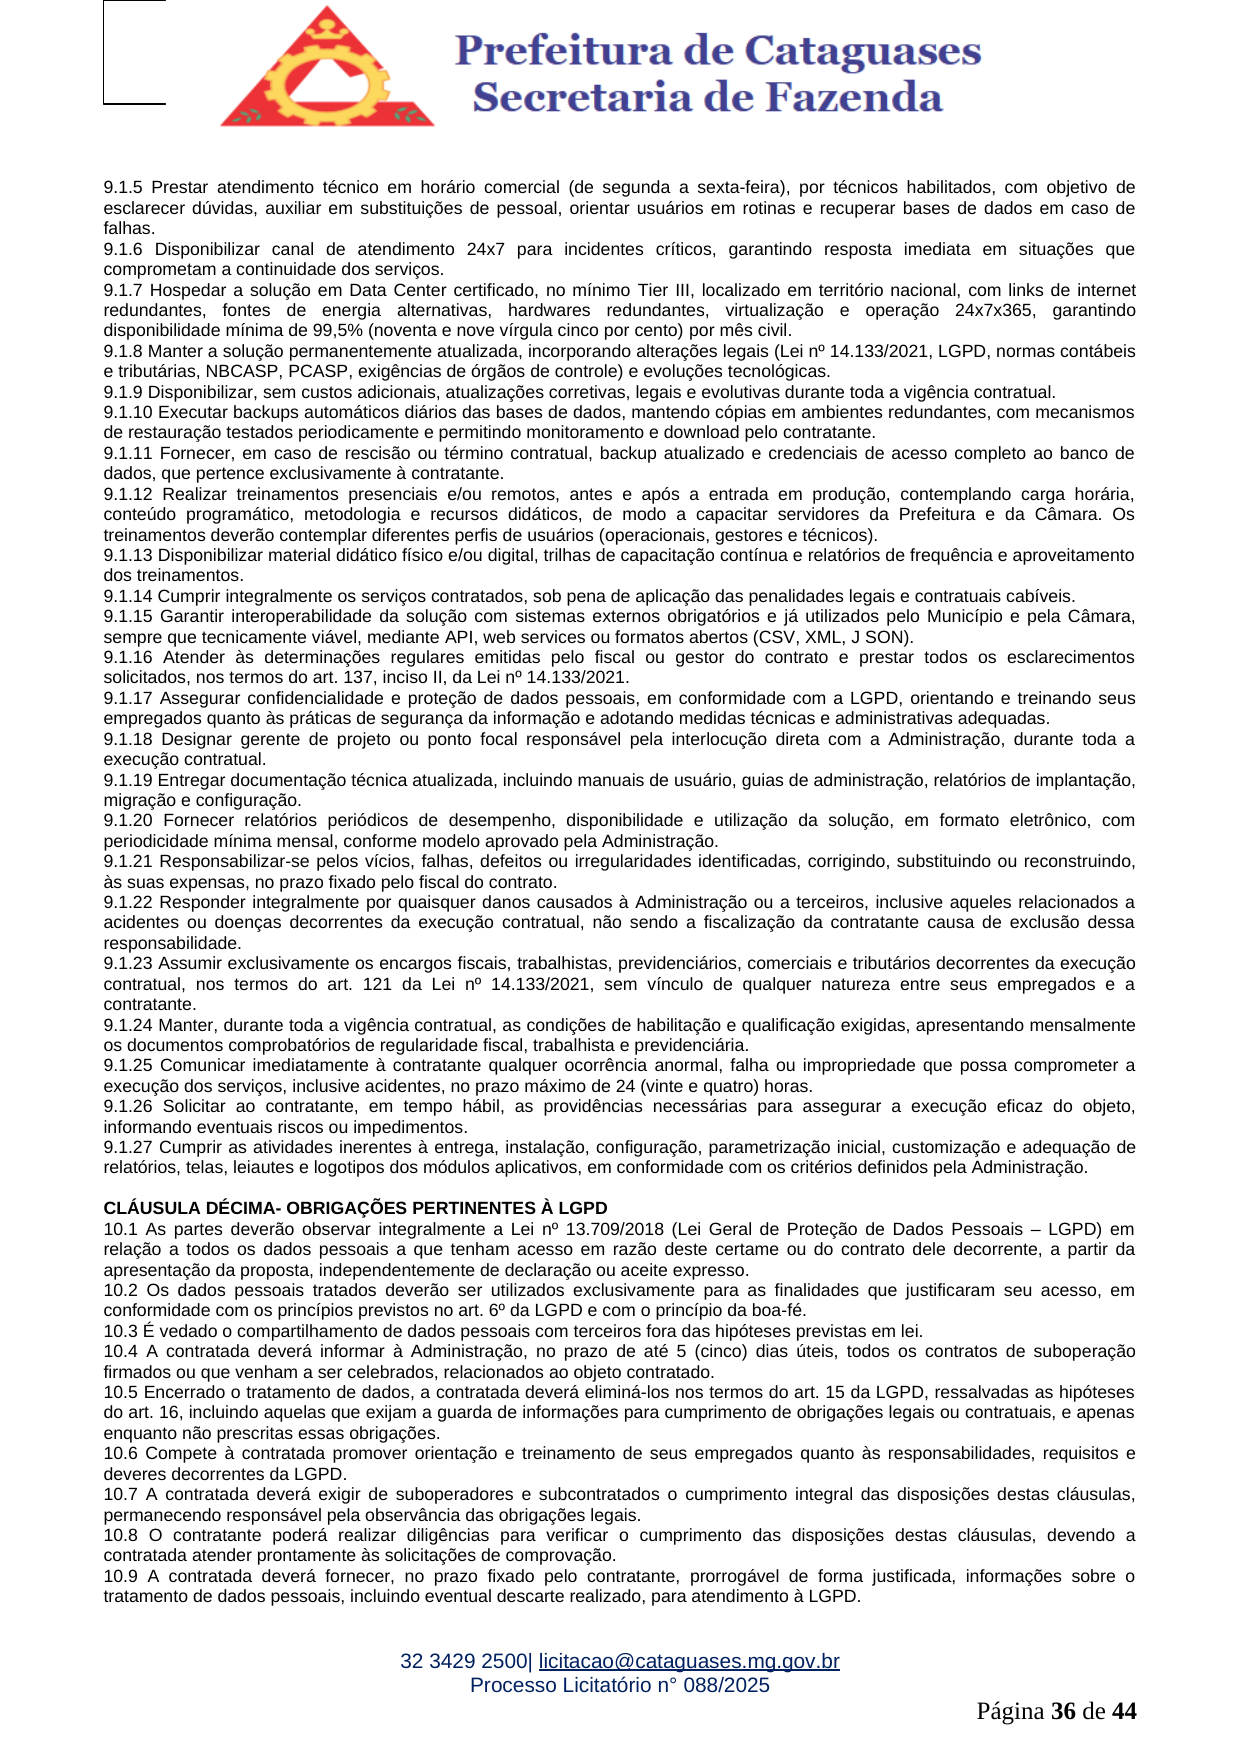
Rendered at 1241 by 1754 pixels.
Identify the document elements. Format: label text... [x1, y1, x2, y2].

list 9.1.26 Solicitar ao contratante, em tempo hábil, as providências necessárias para assegurar a execução eficaz do objeto, informando eventuais riscos ou impedimentos. [103, 1096, 1137, 1137]
list 9.1.14 Cumprir integralmente os serviços contratados, sob pena de aplicação das penalidades legais e contratuais cabíveis. [103, 586, 1137, 606]
list 9.1.11 Fornecer, em caso de rescisão ou término contratual, backup atualizado e credenciais de acesso completo ao banco de dados, que pertence exclusivamente à contratante. [103, 443, 1137, 483]
list 9.1.16 Atender às determinações regulares emitidas pelo fiscal ou gestor do contrato e prestar todos os esclarecimentos solicitados, nos termos do art. 137, inciso II, da Lei nº 14.133/2021. [103, 647, 1137, 688]
list 9.1.21 Responsabilizar-se pelos vícios, falhas, defeitos ou irregularidades identificadas, corrigindo, substituindo ou reconstruindo, às suas expensas, no prazo fixado pelo fiscal do contrato. [103, 851, 1137, 892]
list 9.1.18 Designar gerente de projeto ou ponto focal responsável pela interlocução direta com a Administração, durante toda a execução contratual. [103, 728, 1137, 769]
list CLÁUSULA DÉCIMA- OBRIGAÇÕES PERTINENTES À LGPD [103, 1198, 1137, 1218]
picture [165, 0, 1075, 148]
list 9.1.7 Hospedar a solução em Data Center certificado, no mínimo Tier III, localizado em território nacional, com links de internet redundantes, fontes de energia alternativas, hardwares redundantes, virtualização e operação 24x7x365, garantindo disponibilidade mínima de 99,5% (noventa e nove vírgula cinco por cento) por mês civil. [103, 279, 1137, 341]
list 9.1.9 Disponibilizar, sem custos adicionais, atualizações corretivas, legais e evolutivas durante toda a vigência contratual. [103, 381, 1137, 402]
list 10.7 A contratada deverá exigir de suboperadores e subcontratados o cumprimento integral das disposições destas cláusulas, permanecendo responsável pela observância das obrigações legais. [103, 1484, 1137, 1525]
list 9.1.25 Comunicar imediatamente à contratante qualquer ocorrência anormal, falha ou impropriedade que possa comprometer a execução dos serviços, inclusive acidentes, no prazo máximo de 24 (vinte e quatro) horas. [103, 1055, 1137, 1096]
list 9.1.19 Entregar documentação técnica atualizada, incluindo manuais de usuário, guias de administração, relatórios de implantação, migração e configuração. [103, 769, 1137, 810]
list 9.1.13 Disponibilizar material didático físico e/ou digital, trilhas de capacitação contínua e relatórios de frequência e aproveitamento dos treinamentos. [103, 545, 1137, 586]
list 9.1.17 Assegurar confidencialidade e proteção de dados pessoais, em conformidade com a LGPD, orientando e treinando seus empregados quanto às práticas de segurança da informação e adotando medidas técnicas e administrativas adequadas. [103, 688, 1137, 728]
list 10.3 É vedado o compartilhamento de dados pessoais com terceiros fora das hipóteses previstas em lei. [103, 1321, 1137, 1341]
list 9.1.10 Executar backups automáticos diários das bases de dados, mantendo cópias em ambientes redundantes, com mecanismos de restauração testados periodicamente e permitindo monitoramento e download pelo contratante. [103, 402, 1137, 443]
list 10.1 As partes deverão observar integralmente a Lei nº 13.709/2018 (Lei Geral de Proteção de Dados Pessoais – LGPD) em relação a todos os dados pessoais a que tenham acesso em razão deste certame ou do contrato dele decorrente, a partir da apresentação da proposta, independentemente de declaração ou aceite expresso. [103, 1218, 1137, 1280]
list 9.1.22 Responder integralmente por quaisquer danos causados à Administração ou a terceiros, inclusive aqueles relacionados a acidentes ou doenças decorrentes da execução contratual, não sendo a fiscalização da contratante causa de exclusão dessa responsabilidade. [103, 892, 1137, 953]
list 9.1.27 Cumprir as atividades inerentes à entrega, instalação, configuração, parametrização inicial, customização e adequação de relatórios, telas, leiautes e logotipos dos módulos aplicativos, em conformidade com os critérios definidos pela Administração. [103, 1137, 1137, 1178]
list 10.4 A contratada deverá informar à Administração, no prazo de até 5 (cinco) dias úteis, todos os contratos de suboperação firmados ou que venham a ser celebrados, relacionados ao objeto contratado. [103, 1341, 1137, 1382]
list 10.2 Os dados pessoais tratados deverão ser utilizados exclusivamente para as finalidades que justificaram seu acesso, em conformidade com os princípios previstos no art. 6º da LGPD e com o princípio da boa-fé. [103, 1280, 1137, 1321]
list 9.1.8 Manter a solução permanentemente atualizada, incorporando alterações legais (Lei nº 14.133/2021, LGPD, normas contábeis e tributárias, NBCASP, PCASP, exigências de órgãos de controle) e evoluções tecnológicas. [103, 341, 1137, 381]
list 9.1.15 Garantir interoperabilidade da solução com sistemas externos obrigatórios e já utilizados pelo Município e pela Câmara, sempre que tecnicamente viável, mediante API, web services ou formatos abertos (CSV, XML, J SON). [103, 606, 1137, 647]
list 9.1.23 Assumir exclusivamente os encargos fiscais, trabalhistas, previdenciários, comerciais e tributários decorrentes da execução contratual, nos termos do art. 121 da Lei nº 14.133/2021, sem vínculo de qualquer natureza entre seus empregados e a contratante. [103, 953, 1137, 1014]
list 10.8 O contratante poderá realizar diligências para verificar o cumprimento das disposições destas cláusulas, devendo a contratada atender prontamente às solicitações de comprovação. [103, 1525, 1137, 1566]
list 9.1.5 Prestar atendimento técnico em horário comercial (de segunda a sexta-feira), por técnicos habilitados, com objetivo de esclarecer dúvidas, auxiliar em substituições de pessoal, orientar usuários em rotinas e recuperar bases de dados em caso de falhas. [103, 177, 1137, 238]
list 9.1.24 Manter, durante toda a vigência contratual, as condições de habilitação e qualificação exigidas, apresentando mensalmente os documentos comprobatórios de regularidade fiscal, trabalhista e previdenciária. [103, 1014, 1137, 1055]
list 10.5 Encerrado o tratamento de dados, a contratada deverá eliminá-los nos termos do art. 15 da LGPD, ressalvadas as hipóteses do art. 16, incluindo aquelas que exijam a guarda de informações para cumprimento de obrigações legais ou contratuais, e apenas enquanto não prescritas essas obrigações. [103, 1382, 1137, 1443]
list 9.1.20 Fornecer relatórios periódicos de desempenho, disponibilidade e utilização da solução, em formato eletrônico, com periodicidade mínima mensal, conforme modelo aprovado pela Administração. [103, 810, 1137, 851]
list 9.1.12 Realizar treinamentos presenciais e/ou remotos, antes e após a entrada em produção, contemplando carga horária, conteúdo programático, metodologia e recursos didáticos, de modo a capacitar servidores da Prefeitura e da Câmara. Os treinamentos deverão contemplar diferentes perfis de usuários (operacionais, gestores e técnicos). [103, 483, 1137, 545]
list 10.6 Compete à contratada promover orientação e treinamento de seus empregados quanto às responsabilidades, requisitos e deveres decorrentes da LGPD. [103, 1443, 1137, 1484]
list 10.9 A contratada deverá fornecer, no prazo fixado pelo contratante, prorrogável de forma justificada, informações sobre o tratamento de dados pessoais, incluindo eventual descarte realizado, para atendimento à LGPD. [103, 1566, 1137, 1606]
list 9.1.6 Disponibilizar canal de atendimento 24x7 para incidentes críticos, garantindo resposta imediata em situações que comprometam a continuidade dos serviços. [103, 238, 1137, 279]
